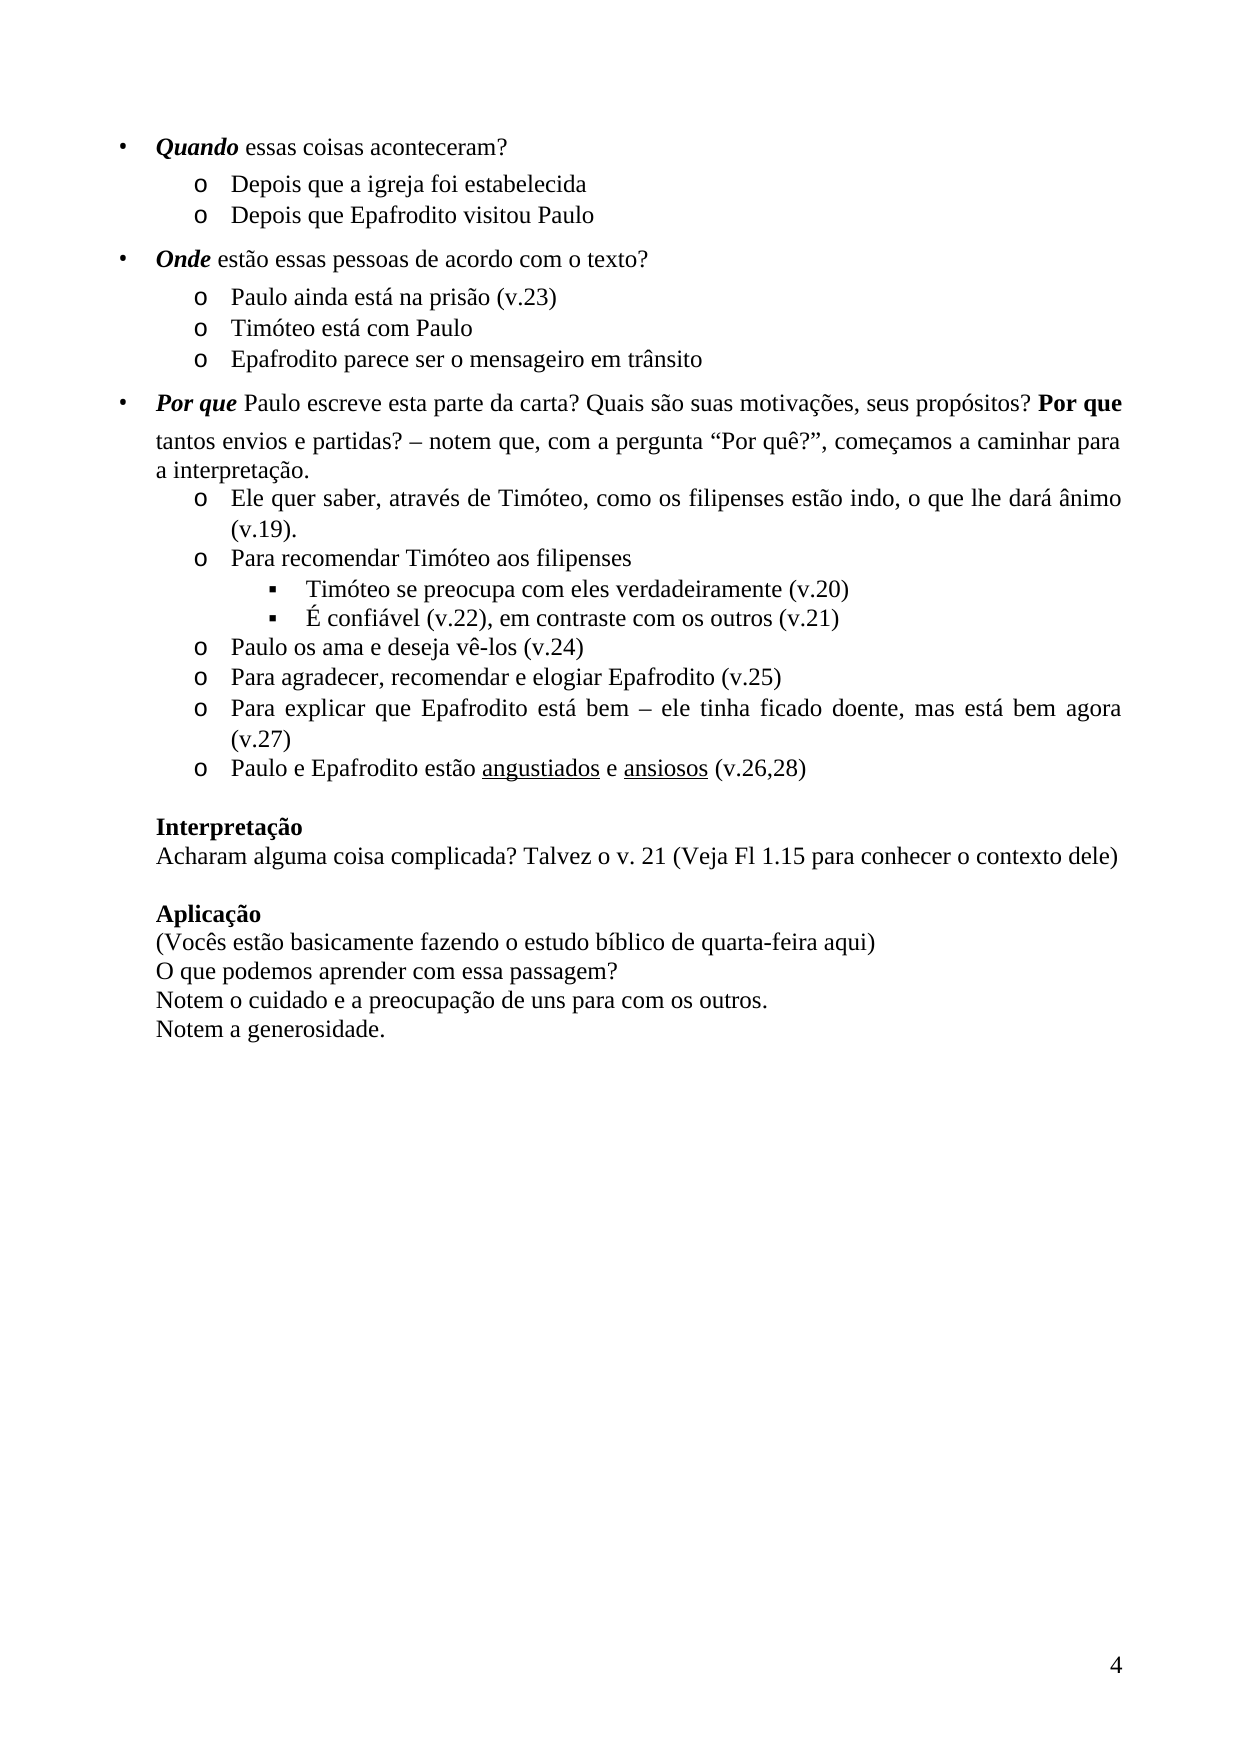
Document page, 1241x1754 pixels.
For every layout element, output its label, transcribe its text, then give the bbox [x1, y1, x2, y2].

list Epafrodito parece ser o mensageiro em trânsito [193, 344, 1122, 375]
text Notem o cuidado e a preocupação de uns para com os outros. [156, 985, 1122, 1014]
text (Vocês estão basicamente fazendo o estudo bíblico de quarta-feira aqui) [156, 927, 1122, 956]
list Timóteo está com Paulo [193, 313, 1122, 344]
text Acharam alguma coisa complicada? Talvez o v. 21 (Veja Fl 1.15 para conhecer o contexto dele) [156, 841, 1122, 870]
list Para agradecer, recomendar e elogiar Epafrodito (v.25) [193, 662, 1122, 693]
text Interpretação [156, 812, 1122, 841]
list Para recomendar Timóteo aos filipenses [193, 543, 1122, 574]
list Para explicar que Epafrodito está bem – ele tinha ficado doente, mas está bem agora (v.27) [193, 693, 1122, 753]
text Notem a generosidade. [156, 1014, 1122, 1042]
list Onde estão essas pessoas de acordo com o texto? [118, 231, 1122, 282]
list Depois que Epafrodito visitou Paulo [193, 200, 1122, 231]
list Paulo e Epafrodito estão angustiados e ansiosos (v.26,28) [193, 753, 1122, 784]
list Paulo ainda está na prisão (v.23) [193, 282, 1122, 313]
list Quando essas coisas aconteceram? [118, 118, 1122, 169]
text Aplicação [156, 899, 1122, 927]
list Por que Paulo escreve esta parte da carta? Quais são suas motivações, seus propósitos? Por que tantos envios e partidas? – notem que, com a pergunta “Por quê?”, começamos a caminhar para a interpretação. [118, 375, 1122, 483]
list Depois que a igreja foi estabelecida [193, 169, 1122, 200]
text O que podemos aprender com essa passagem? [156, 956, 1122, 985]
list É confiável (v.22), em contraste com os outros (v.21) [268, 603, 1122, 632]
list Timóteo se preocupa com eles verdadeiramente (v.20) [268, 574, 1122, 603]
list Ele quer saber, através de Timóteo, como os filipenses estão indo, o que lhe dará ânimo (v.19). [193, 483, 1122, 543]
list Paulo os ama e deseja vê-los (v.24) [193, 632, 1122, 662]
